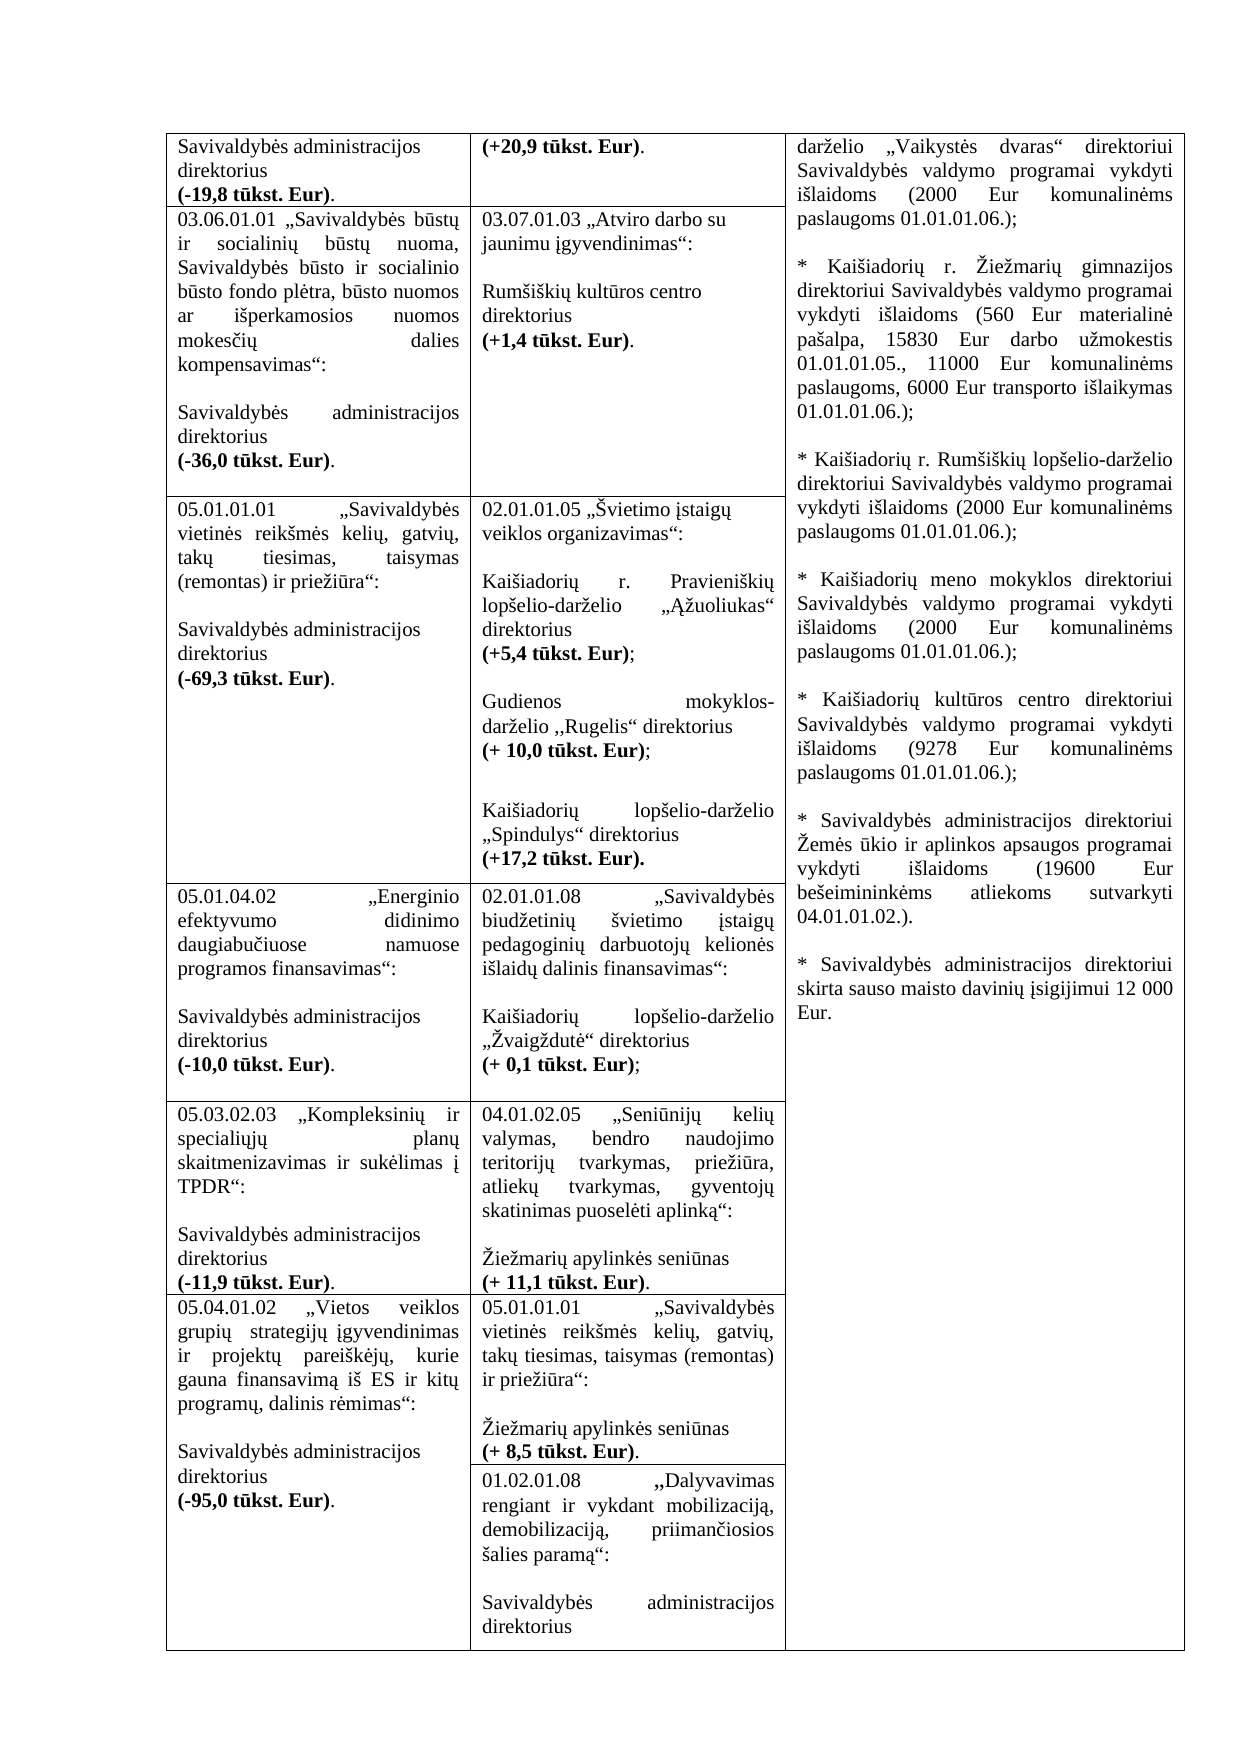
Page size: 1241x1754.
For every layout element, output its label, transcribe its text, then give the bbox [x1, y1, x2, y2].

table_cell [471, 134, 785, 206]
table_cell 04.01.02.05 „Seniūnijų kelių valymas, bendro naudojimo teritorijų tvarkymas, priežiūra, atliekų tvarkymas, gyventojų skatinimas puoselėti aplinką“: Žiežmarių apylinkės seniūnas (+ 11,1 tūkst. Eur). [471, 1102, 785, 1294]
table_cell 05.01.01.01 „Savivaldybės vietinės reikšmės kelių, gatvių, takų tiesimas, taisymas (remontas) ir priežiūra“: Žiežmarių apylinkės seniūnas (+ 8,5 tūkst. Eur). [471, 1295, 785, 1463]
table_cell 03.06.01.01 „Savivaldybės būstų ir socialinių būstų nuoma, Savivaldybės būsto ir socialinio būsto fondo plėtra, būsto nuomos ar išperkamosios nuomos mokesčių dalies kompensavimas“: Savivaldybės administracijos direktorius (-36,0 tūkst. Eur). [167, 207, 470, 496]
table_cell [471, 1465, 785, 1650]
table_cell 03.07.01.03 „Atviro darbo su jaunimu įgyvendinimas“: Rumšiškių kultūros centro direktorius (+1,4 tūkst. Eur). [471, 207, 785, 496]
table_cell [167, 134, 470, 206]
table_cell 05.03.02.03 „Kompleksinių ir specialiųjų planų skaitmenizavimas ir sukėlimas į TPDR“: Savivaldybės administracijos direktorius (-11,9 tūkst. Eur). [167, 1102, 470, 1294]
table_cell 02.01.01.08 „Savivaldybės biudžetinių švietimo įstaigų pedagoginių darbuotojų kelionės išlaidų dalinis finansavimas“: Kaišiadorių lopšelio-darželio „Žvaigždutė“ direktorius (+ 0,1 tūkst. Eur); [471, 884, 785, 1101]
table_cell 02.01.01.05 „Švietimo įstaigų veiklos organizavimas“: Kaišiadorių r. Pravieniškių lopšelio-darželio „Ąžuoliukas“ direktorius (+5,4 tūkst. Eur); Gudienos mokyklos-darželio ,,Rugelis“ direktorius (+ 10,0 tūkst. Eur); Kaišiadorių lopšelio-darželio „Spindulys“ direktorius (+17,2 tūkst. Eur). [471, 497, 785, 883]
table_cell 05.01.04.02 „Energinio efektyvumo didinimo daugiabučiuose namuose programos finansavimas“: Savivaldybės administracijos direktorius (-10,0 tūkst. Eur). [167, 884, 470, 1101]
table_cell 05.04.01.02 „Vietos veiklos grupių strategijų įgyvendinimas ir projektų pareiškėjų, kurie gauna finansavimą iš ES ir kitų programų, dalinis rėmimas“: Savivaldybės administracijos direktorius (-95,0 tūkst. Eur). [167, 1295, 470, 1650]
table_cell 05.01.01.01 „Savivaldybės vietinės reikšmės kelių, gatvių, takų tiesimas, taisymas (remontas) ir priežiūra“: Savivaldybės administracijos direktorius (-69,3 tūkst. Eur). [167, 497, 470, 883]
